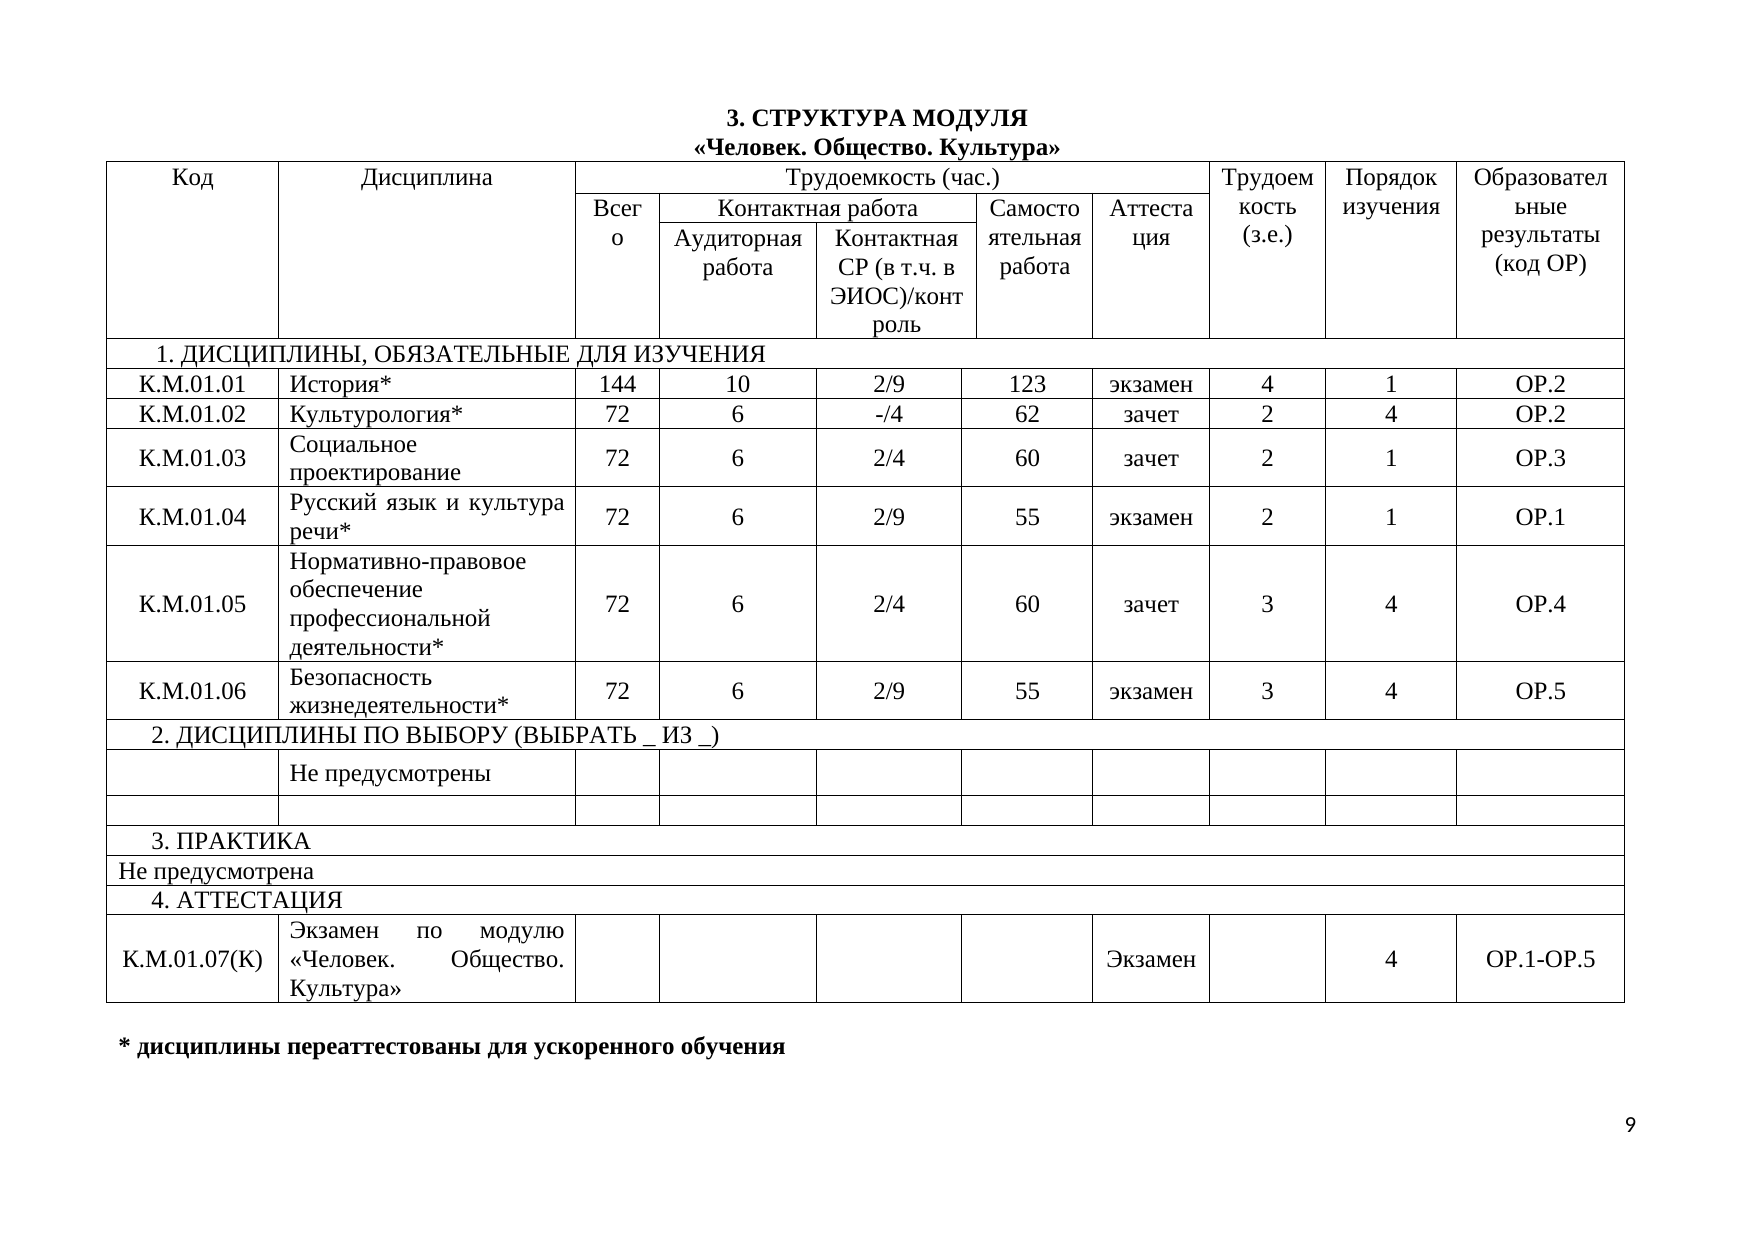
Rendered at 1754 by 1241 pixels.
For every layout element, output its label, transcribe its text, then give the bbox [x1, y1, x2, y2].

table_cell 1 [1326, 487, 1456, 545]
table_header Порядок изучения [1326, 162, 1456, 338]
table_cell [1093, 796, 1209, 825]
table_cell 2 [1210, 429, 1325, 486]
table_cell [107, 796, 278, 825]
table_cell зачет [1093, 546, 1209, 661]
table_cell ОР.4 [1457, 546, 1624, 661]
table_cell К.М.01.03 [107, 429, 278, 486]
table_cell 144 [576, 369, 659, 398]
table_cell 2 [1210, 399, 1325, 428]
table_cell 2/9 [817, 487, 961, 545]
table_cell Контактная работа [660, 194, 976, 222]
table_cell ОР.2 [1457, 399, 1624, 428]
table_cell 72 [576, 399, 659, 428]
table_cell 4 [1326, 399, 1456, 428]
table_cell 60 [962, 429, 1092, 486]
text * дисциплины переаттестованы для ускоренного обучения [118, 1031, 1636, 1060]
table_cell 72 [576, 429, 659, 486]
table_cell Контактная СР (в т.ч. в ЭИОС)/контроль [817, 223, 976, 338]
table_cell ОР.1 [1457, 487, 1624, 545]
table_cell 2/9 [817, 662, 961, 719]
table_cell Дисциплины, обязательные для изучения [107, 339, 1624, 368]
table_cell Не предусмотрены [279, 750, 575, 795]
table_cell 62 [962, 399, 1092, 428]
table_cell 123 [962, 369, 1092, 398]
table_cell Экзамен по модулю «Человек. Общество. Культура» [279, 915, 575, 1002]
table_cell Аудиторная работа [660, 223, 816, 338]
table_cell 2/4 [817, 429, 961, 486]
table_cell 4. аттестация [107, 886, 1624, 914]
table_cell экзамен [1093, 662, 1209, 719]
table_cell Всего [576, 194, 659, 338]
table_cell 1 [1326, 429, 1456, 486]
table_cell [817, 796, 961, 825]
table_cell Самостоятельная работа [977, 194, 1092, 338]
table_cell [1457, 750, 1624, 795]
table_cell ОР.3 [1457, 429, 1624, 486]
table_cell 72 [576, 546, 659, 661]
table_cell 6 [660, 429, 816, 486]
table_cell [817, 750, 961, 795]
table_cell [660, 915, 816, 1002]
table_cell [1326, 750, 1456, 795]
table_cell 55 [962, 487, 1092, 545]
table_cell К.М.01.05 [107, 546, 278, 661]
table_cell [962, 796, 1092, 825]
table_cell зачет [1093, 399, 1209, 428]
table_cell -/4 [817, 399, 961, 428]
table_cell 3 [1210, 546, 1325, 661]
table_cell экзамен [1093, 487, 1209, 545]
table_cell Ор.1-ОР.5 [1457, 915, 1624, 1002]
table_cell Культурология* [279, 399, 575, 428]
table_cell 6 [660, 546, 816, 661]
table_cell ОР.5 [1457, 662, 1624, 719]
table_cell Безопасность жизнедеятельности* [279, 662, 575, 719]
table_cell 6 [660, 487, 816, 545]
table_cell [1457, 796, 1624, 825]
table_cell [660, 796, 816, 825]
table_cell [1093, 750, 1209, 795]
table_cell 55 [962, 662, 1092, 719]
table_header Дисциплина [279, 162, 575, 338]
table_cell 2/4 [817, 546, 961, 661]
table_cell экзамен [1093, 369, 1209, 398]
table_cell 2 [1210, 487, 1325, 545]
table_cell [1210, 915, 1325, 1002]
table_cell 3. Практика [107, 826, 1624, 855]
table_header Трудоемкость (з.е.) [1210, 162, 1325, 338]
table_cell [107, 750, 278, 795]
table_cell зачет [1093, 429, 1209, 486]
table_cell [962, 915, 1092, 1002]
table_cell История* [279, 369, 575, 398]
table_cell 4 [1210, 369, 1325, 398]
table_cell 4 [1326, 546, 1456, 661]
table_header Трудоемкость (час.) [576, 162, 1209, 192]
subtitle 3. СТРУКТУРА МОДУЛЯ [118, 103, 1636, 132]
table_cell Экзамен [1093, 915, 1209, 1002]
table_cell Социальное проектирование [279, 429, 575, 486]
table_cell 4 [1326, 915, 1456, 1002]
table_cell 72 [576, 487, 659, 545]
table_cell 3 [1210, 662, 1325, 719]
table_cell Русский язык и культура речи* [279, 487, 575, 545]
table_cell [1210, 796, 1325, 825]
table_cell К.М.01.07(К) [107, 915, 278, 1002]
table_cell К.М.01.06 [107, 662, 278, 719]
table_header Код [107, 162, 278, 338]
table_cell 72 [576, 662, 659, 719]
table_cell [576, 750, 659, 795]
table_cell 4 [1326, 662, 1456, 719]
table_cell К.М.01.04 [107, 487, 278, 545]
table_cell 1 [1326, 369, 1456, 398]
table_cell К.М.01.01 [107, 369, 278, 398]
table_cell [576, 915, 659, 1002]
table_cell [1326, 796, 1456, 825]
table_cell Аттестация [1093, 194, 1209, 338]
table_cell [279, 796, 575, 825]
table_cell 60 [962, 546, 1092, 661]
table_cell [576, 796, 659, 825]
table_header Образовательные результаты (код ОР) [1457, 162, 1624, 338]
table_cell 6 [660, 399, 816, 428]
table_cell [962, 750, 1092, 795]
table_cell 2. Дисциплины по выбору (выбрать _ из _) [107, 720, 1624, 749]
table_cell [660, 750, 816, 795]
table_cell К.М.01.02 [107, 399, 278, 428]
text «Человек. Общество. Культура» [118, 132, 1636, 161]
table_cell Нормативно-правовое обеспечение профессиональной деятельности* [279, 546, 575, 661]
table_cell 10 [660, 369, 816, 398]
table_cell [817, 915, 961, 1002]
table_cell Не предусмотрена [107, 856, 1624, 884]
table_cell [1210, 750, 1325, 795]
table_cell 6 [660, 662, 816, 719]
table_cell 2/9 [817, 369, 961, 398]
table_cell ОР.2 [1457, 369, 1624, 398]
